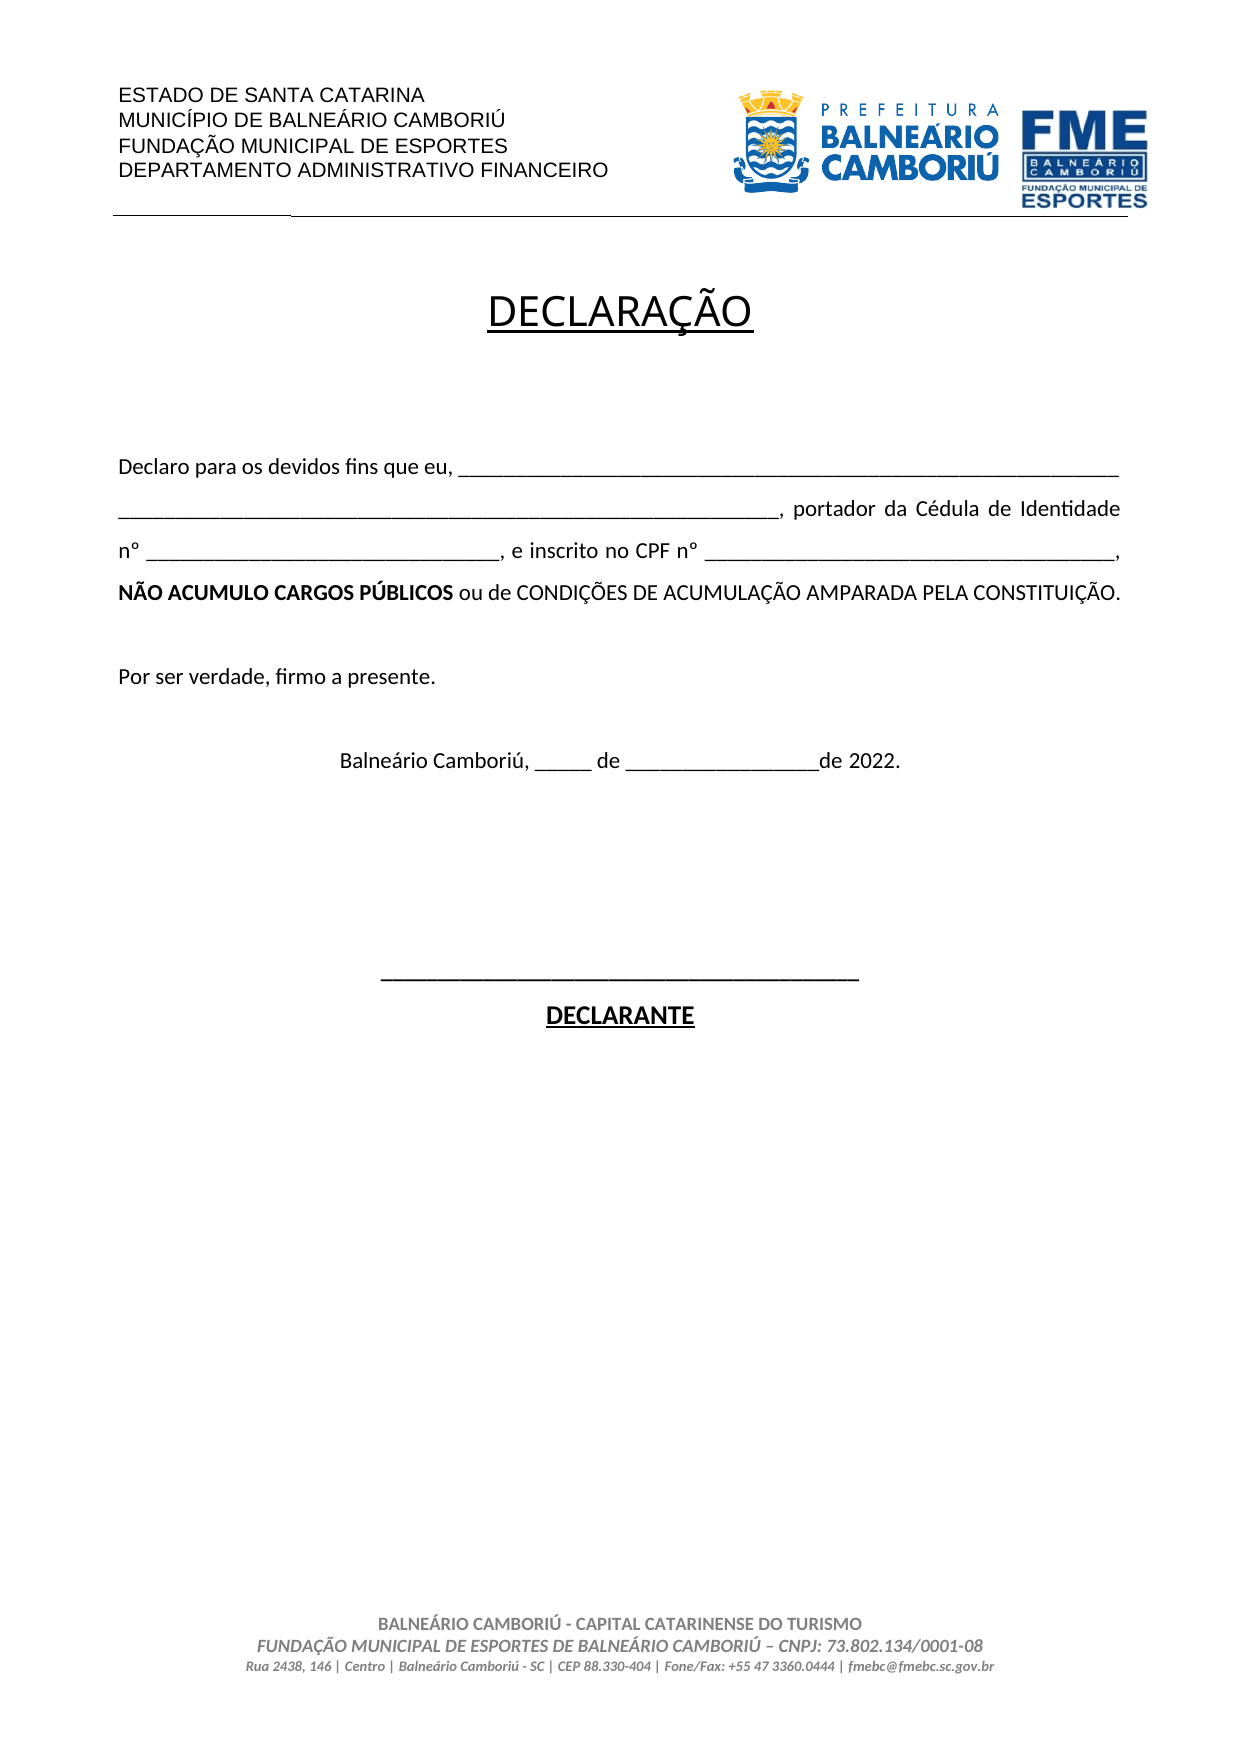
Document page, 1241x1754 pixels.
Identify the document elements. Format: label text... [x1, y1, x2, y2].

text __________________________________________ [118, 956, 1122, 984]
text DECLARAÇÃO [118, 282, 1122, 339]
text Balneário Camboriú, _____ de _________________de 2022. [118, 746, 1122, 774]
text Por ser verdade, firmo a presente. [118, 662, 1122, 690]
text __________________________________________________________, portador da Cédula de Identidade nº _______________________________, e inscrito no CPF nº ____________________________________, NÃO ACUMULO CARGOS PÚBLICOS ou de CONDIÇÕES DE ACUMULAÇÃO AMPARADA PELA CONSTITUIÇÃO. [118, 494, 1122, 606]
text Declaro para os devidos fins que eu, __________________________________________________________ [118, 452, 1122, 481]
text DECLARANTE [118, 998, 1122, 1031]
picture [1019, 108, 1149, 209]
picture [733, 89, 999, 193]
